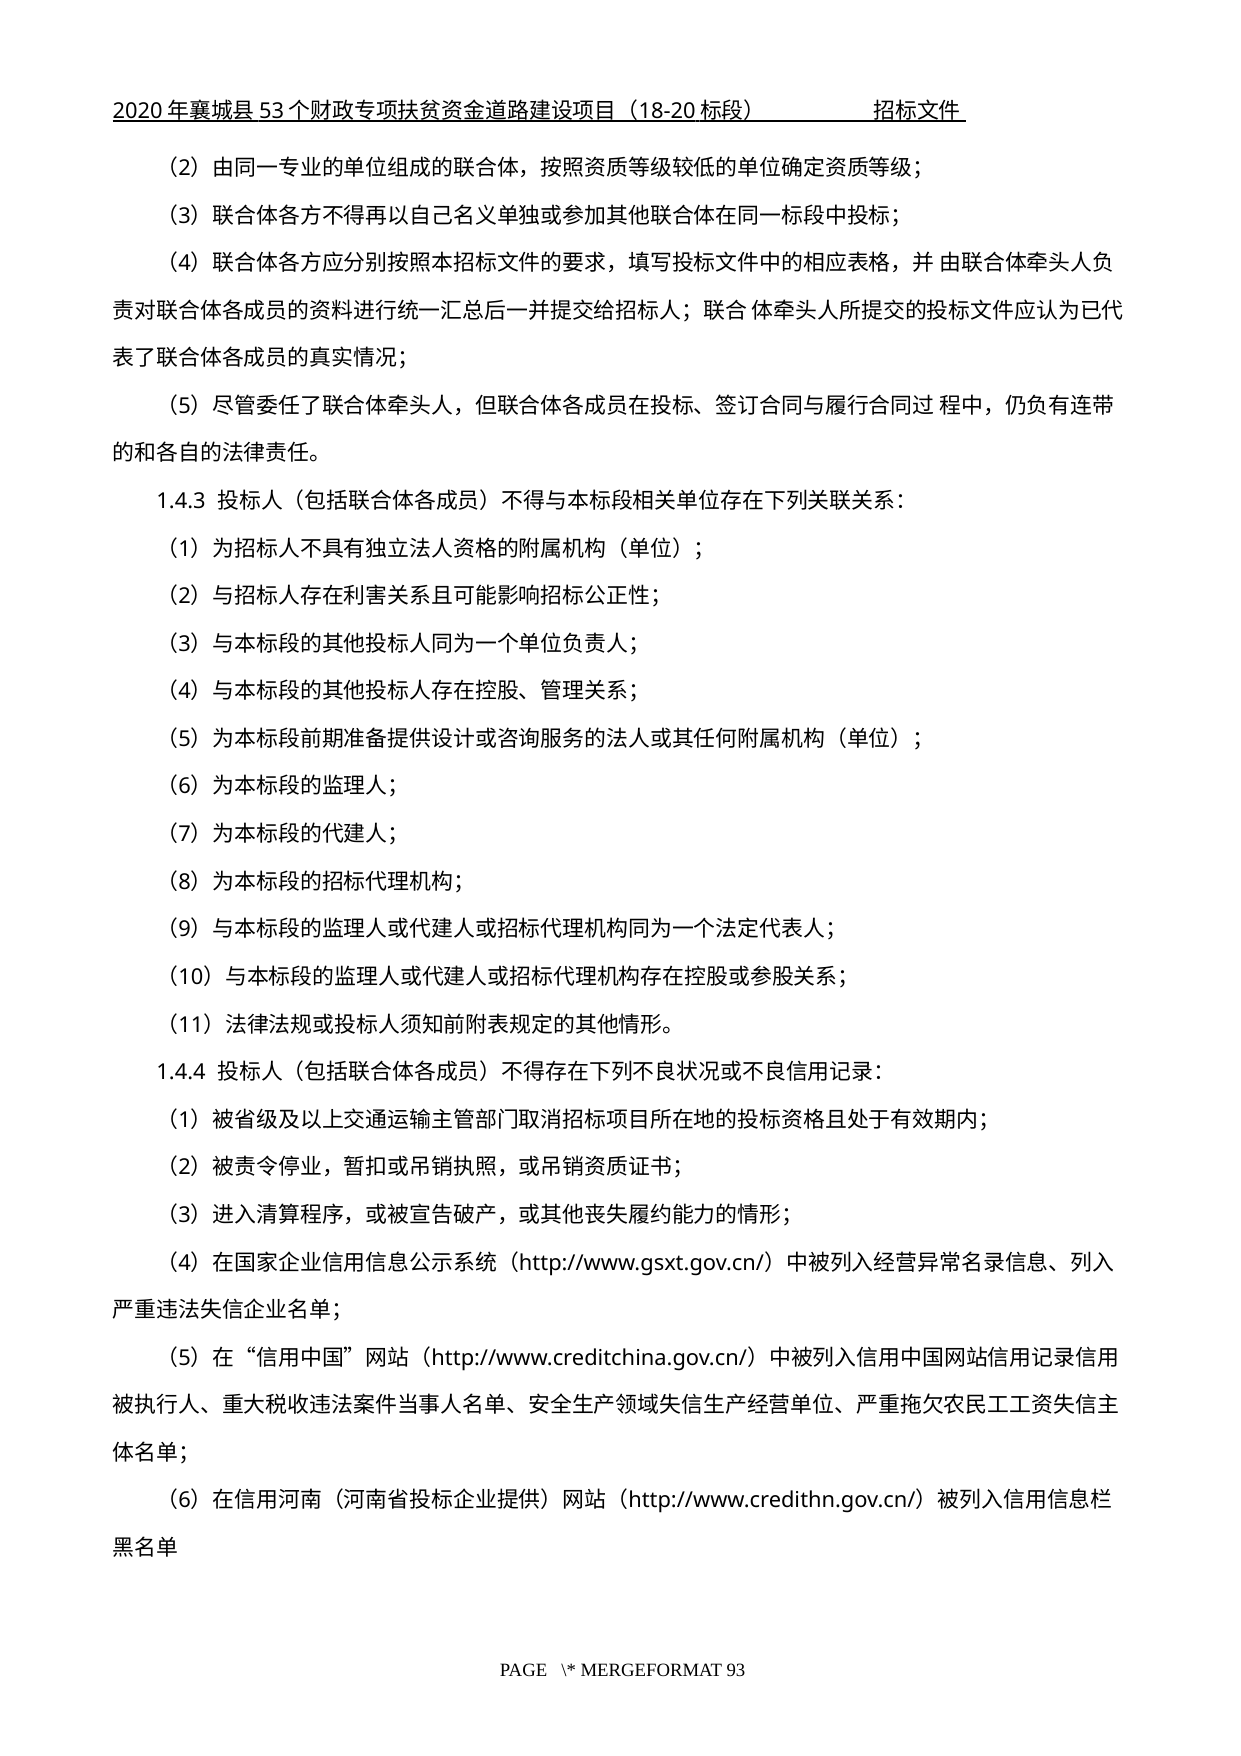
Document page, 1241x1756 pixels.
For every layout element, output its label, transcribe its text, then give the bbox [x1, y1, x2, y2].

text （9）与本标段的监理人或代建人或招标代理机构同为一个法定代表人； [112, 911, 1128, 943]
text （10）与本标段的监理人或代建人或招标代理机构存在控股或参股关系； [112, 959, 1128, 991]
text （4）与本标段的其他投标人存在控股、管理关系； [112, 673, 1128, 705]
text 1.4.3 投标人（包括联合体各成员）不得与本标段相关单位存在下列关联关系： [112, 483, 1128, 515]
text （2）与招标人存在利害关系且可能影响招标公正性； [112, 578, 1128, 610]
text （1）为招标人不具有独立法人资格的附属机构（单位）； [112, 531, 1128, 562]
text （5）在“信用中国”网站（http://www.creditchina.gov.cn/）中被列入信用中国网站信用记录信用被执行人、重大税收违法案件当事人名单、安全生产领域失信生产经营单位、严重拖欠农民工工资失信主体名单； [112, 1340, 1128, 1466]
text （7）为本标段的代建人； [112, 816, 1128, 848]
text （4）在国家企业信用信息公示系统（http://www.gsxt.gov.cn/）中被列入经营异常名录信息、列入严重违法失信企业名单； [112, 1244, 1128, 1324]
text （11）法律法规或投标人须知前附表规定的其他情形。 [112, 1007, 1128, 1038]
text 1.4.4 投标人（包括联合体各成员）不得存在下列不良状况或不良信用记录： [112, 1054, 1128, 1086]
text （3）联合体各方不得再以自己名义单独或参加其他联合体在同一标段中投标； [112, 198, 1128, 229]
text （1）被省级及以上交通运输主管部门取消招标项目所在地的投标资格且处于有效期内； [112, 1102, 1128, 1133]
text （8）为本标段的招标代理机构； [112, 864, 1128, 896]
text （2）由同一专业的单位组成的联合体，按照资质等级较低的单位确定资质等级； [112, 150, 1128, 182]
text （3）进入清算程序，或被宣告破产，或其他丧失履约能力的情形； [112, 1197, 1128, 1229]
text （6）为本标段的监理人； [112, 768, 1128, 800]
text （5）尽管委任了联合体牵头人，但联合体各成员在投标、签订合同与履行合同过 程中，仍负有连带的和各自的法律责任。 [112, 388, 1128, 467]
text （6）在信用河南（河南省投标企业提供）网站（http://www.credithn.gov.cn/）被列入信用信息栏黑名单 [112, 1482, 1128, 1562]
text （4）联合体各方应分别按照本招标文件的要求，填写投标文件中的相应表格，并 由联合体牵头人负责对联合体各成员的资料进行统一汇总后一并提交给招标人；联合 体牵头人所提交的投标文件应认为已代表了联合体各成员的真实情况； [112, 245, 1128, 372]
text （5）为本标段前期准备提供设计或咨询服务的法人或其任何附属机构（单位）； [112, 721, 1128, 753]
text （3）与本标段的其他投标人同为一个单位负责人； [112, 626, 1128, 657]
text （2）被责令停业，暂扣或吊销执照，或吊销资质证书； [112, 1149, 1128, 1181]
